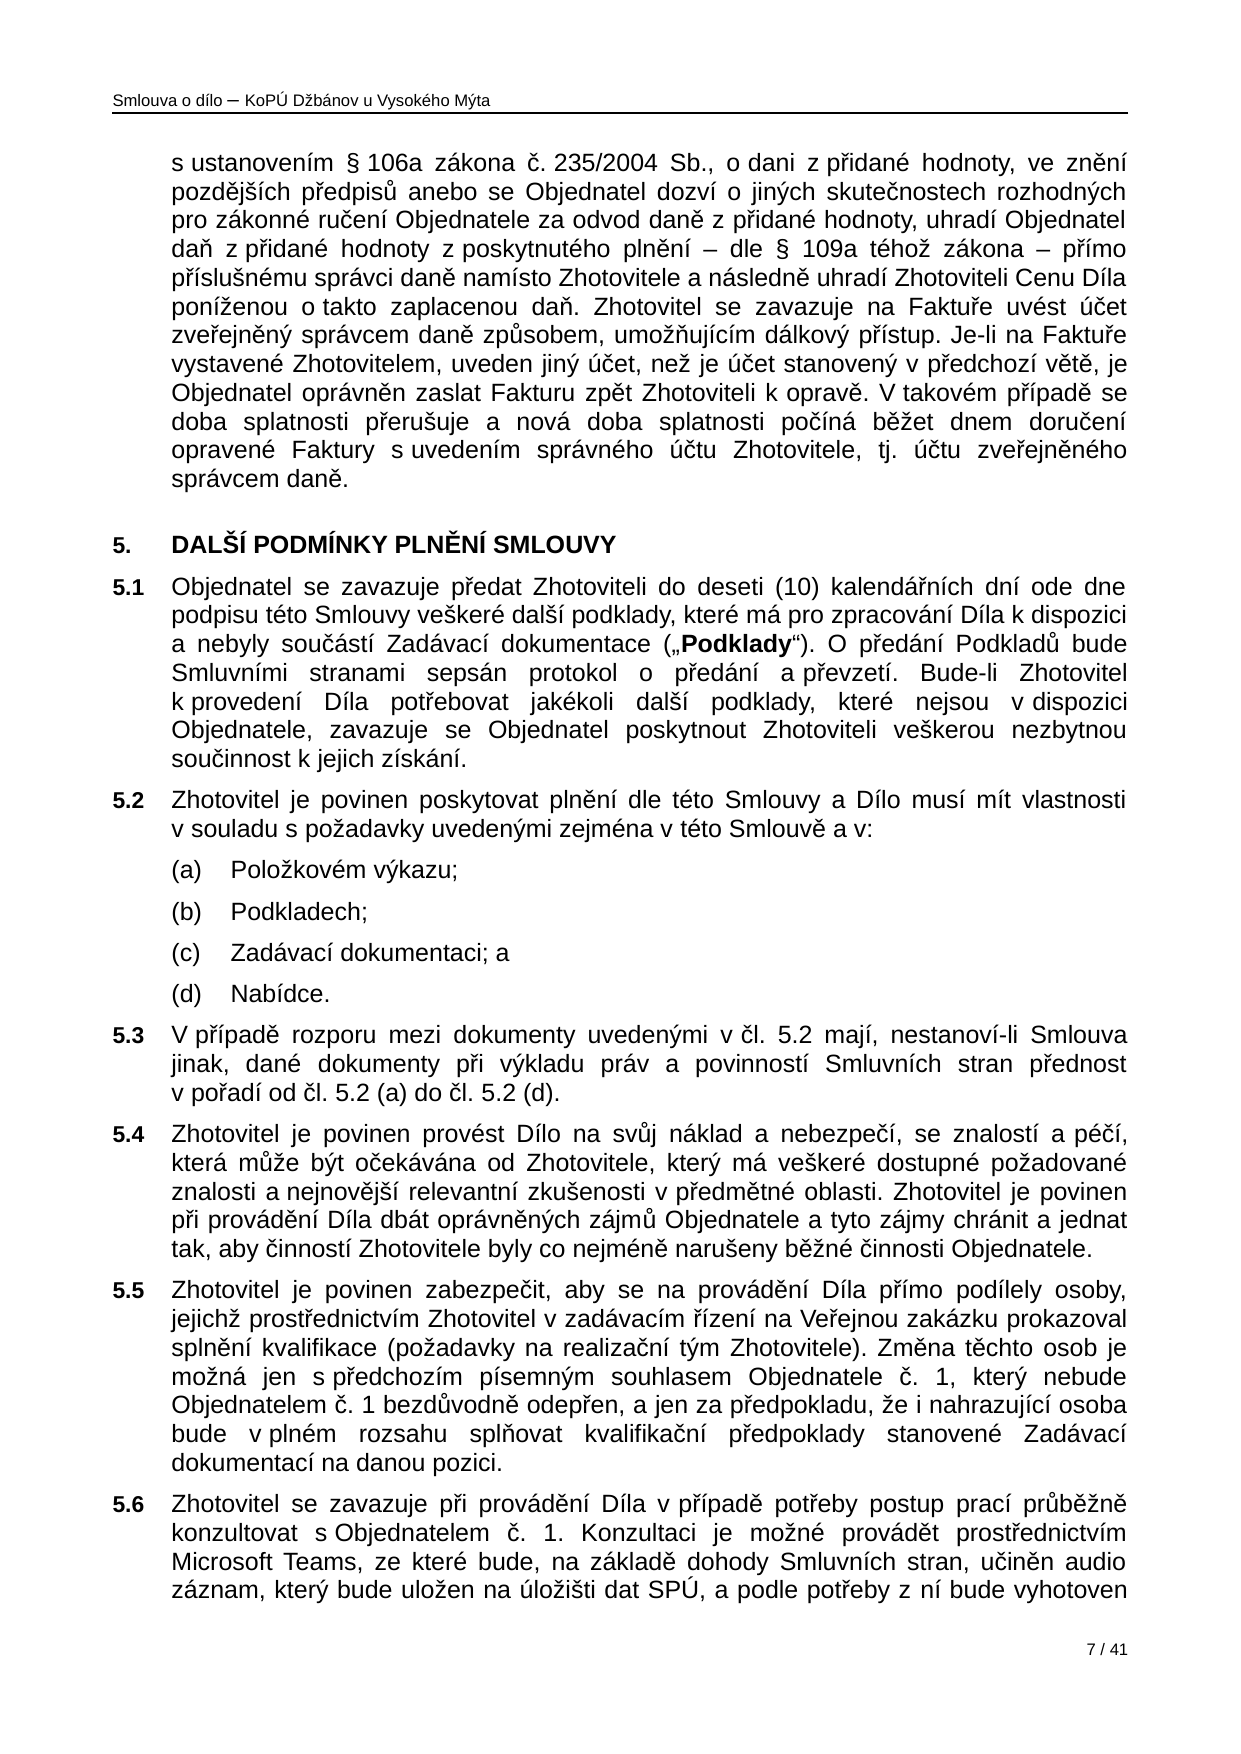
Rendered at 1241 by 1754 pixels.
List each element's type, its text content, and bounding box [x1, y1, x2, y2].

list Podkladech; [171, 896, 1128, 925]
list Zadávací dokumentaci; a [171, 938, 1128, 966]
list Položkovém výkazu; [171, 855, 1128, 884]
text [112, 148, 1128, 493]
text Zhotovitel je povinen zabezpečit, aby se na provádění Díla přímo podílely osoby, jejichž prostřednictvím Zhotovitel v zadávacím řízení na Veřejnou zakázku prokazoval splnění kvalifikace (požadavky na realizační tým Zhotovitele). Změna těchto osob je možná jen s předchozím písemným souhlasem Objednatele č. 1, který nebude Objednatelem č. 1 bezdůvodně odepřen, a jen za předpokladu, že i nahrazující osoba bude v plném rozsahu splňovat kvalifikační předpoklady stanovené Zadávací dokumentací na danou pozici. [112, 1275, 1128, 1476]
text Další podmínky Plnění smlouvy [112, 530, 1128, 559]
text V případě rozporu mezi dokumenty uvedenými v čl. 5.2 mají, nestanoví-li Smlouva jinak, dané dokumenty při výkladu práv a povinností Smluvních stran přednost v pořadí od čl. 5.2 (a) do čl. 5.2 (d). [112, 1020, 1128, 1106]
text Objednatel se zavazuje předat Zhotoviteli do deseti (10) kalendářních dní ode dne podpisu této Smlouvy veškeré další podklady, které má pro zpracování Díla k dispozici a nebyly součástí Zadávací dokumentace („Podklady“). O předání Podkladů bude Smluvními stranami sepsán protokol o předání a převzetí. Bude-li Zhotovitel k provedení Díla potřebovat jakékoli další podklady, které nejsou v dispozici Objednatele, zavazuje se Objednatel poskytnout Zhotoviteli veškerou nezbytnou součinnost k jejich získání. [112, 571, 1128, 773]
text Zhotovitel je povinen provést Dílo na svůj náklad a nebezpečí, se znalostí a péčí, která může být očekávána od Zhotovitele, který má veškeré dostupné požadované znalosti a nejnovější relevantní zkušenosti v předmětné oblasti. Zhotovitel je povinen při provádění Díla dbát oprávněných zájmů Objednatele a tyto zájmy chránit a jednat tak, aby činností Zhotovitele byly co nejméně narušeny běžné činnosti Objednatele. [112, 1119, 1128, 1263]
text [112, 1489, 1128, 1604]
text Zhotovitel je povinen poskytovat plnění dle této Smlouvy a Dílo musí mít vlastnosti v souladu s požadavky uvedenými zejména v této Smlouvě a v: [112, 785, 1128, 843]
list Nabídce. [171, 979, 1128, 1008]
